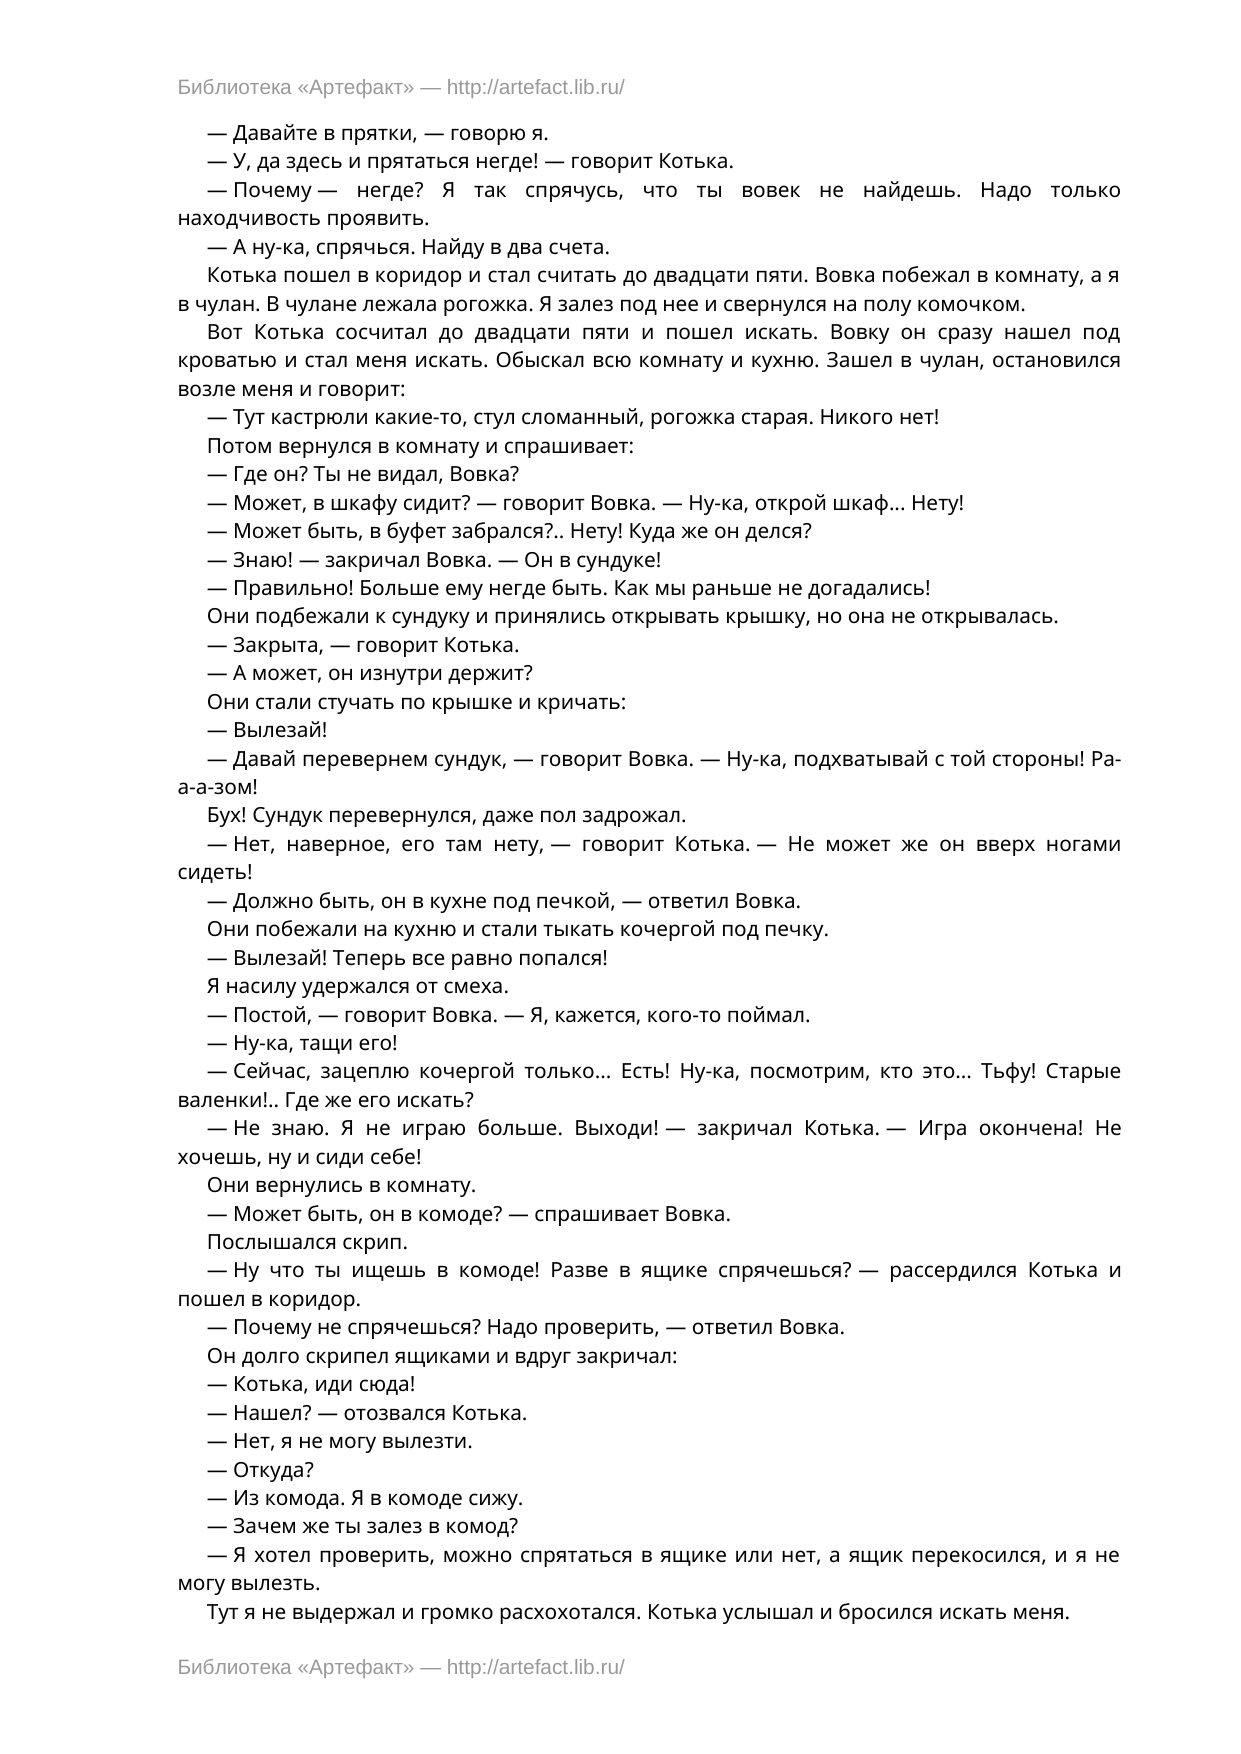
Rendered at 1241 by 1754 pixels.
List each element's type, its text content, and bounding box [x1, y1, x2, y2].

text — Давай перевернем сундук, — говорит Вовка. — Ну-ка, подхватывай с той стороны! Ра-а-а-зом! [177, 744, 1122, 801]
text — Нет, я не могу вылезти. [177, 1426, 1122, 1455]
text — Не знаю. Я не играю больше. Выходи! — закричал Котька. — Игра окончена! Не хочешь, ну и сиди себе! [177, 1113, 1122, 1170]
text — Давайте в прятки, — говорю я. [177, 118, 1122, 147]
text Котька пошел в коридор и стал считать до двадцати пяти. Вовка побежал в комнату, а я в чулан. В чулане лежала рогожка. Я залез под нее и свернулся на полу комочком. [177, 260, 1122, 317]
text Послышался скрип. [177, 1227, 1122, 1256]
text Я насилу удержался от смеха. [177, 971, 1122, 1000]
text — Зачем же ты залез в комод? [177, 1512, 1122, 1540]
text — Должно быть, он в кухне под печкой, — ответил Вовка. [177, 886, 1122, 914]
text — А ну-ка, спрячься. Найду в два счета. [177, 232, 1122, 260]
text — Ну что ты ищешь в комоде! Разве в ящике спрячешься? — рассердился Котька и пошел в коридор. [177, 1256, 1122, 1312]
text — Может быть, в буфет забрался?.. Нету! Куда же он делся? [177, 516, 1122, 545]
text — Нашел? — отозвался Котька. [177, 1398, 1122, 1426]
text — Я хотел проверить, можно спрятаться в ящике или нет, а ящик перекосился, и я не могу вылезть. [177, 1540, 1122, 1597]
text — Из комода. Я в комоде сижу. [177, 1483, 1122, 1512]
text — Сейчас, зацеплю кочергой только... Есть! Ну-ка, посмотрим, кто это... Тьфу! Старые валенки!.. Где же его искать? [177, 1057, 1122, 1113]
text — Постой, — говорит Вовка. — Я, кажется, кого-то поймал. [177, 1000, 1122, 1028]
text — Нет, наверное, его там нету, — говорит Котька. — Не может же он вверх ногами сидеть! [177, 829, 1122, 886]
text — Знаю! — закричал Вовка. — Он в сундуке! [177, 545, 1122, 573]
text — Где он? Ты не видал, Вовка? [177, 459, 1122, 488]
text — Закрыта, — говорит Котька. [177, 630, 1122, 658]
text — Откуда? [177, 1455, 1122, 1483]
text Тут я не выдержал и громко расхохотался. Котька услышал и бросился искать меня. [177, 1597, 1122, 1625]
text — Правильно! Больше ему негде быть. Как мы раньше не догадались! [177, 573, 1122, 602]
text — У, да здесь и прятаться негде! — говорит Котька. [177, 147, 1122, 175]
text Они подбежали к сундуку и принялись открывать крышку, но она не открывалась. [177, 602, 1122, 630]
text Потом вернулся в комнату и спрашивает: [177, 431, 1122, 459]
text — Ну-ка, тащи его! [177, 1028, 1122, 1057]
text — Вылезай! [177, 715, 1122, 744]
text — Тут кастрюли какие-то, стул сломанный, рогожка старая. Никого нет! [177, 402, 1122, 431]
text — Вылезай! Теперь все равно попался! [177, 943, 1122, 971]
text Он долго скрипел ящиками и вдруг закричал: [177, 1341, 1122, 1369]
text — Почему — негде? Я так спрячусь, что ты вовек не найдешь. Надо только находчивость проявить. [177, 175, 1122, 232]
text Они вернулись в комнату. [177, 1170, 1122, 1199]
text Они побежали на кухню и стали тыкать кочергой под печку. [177, 914, 1122, 943]
text Бух! Сундук перевернулся, даже пол задрожал. [177, 801, 1122, 829]
text — А может, он изнутри держит? [177, 658, 1122, 687]
text — Почему не спрячешься? Надо проверить, — ответил Вовка. [177, 1312, 1122, 1341]
text Вот Котька сосчитал до двадцати пяти и пошел искать. Вовку он сразу нашел под кроватью и стал меня искать. Обыскал всю комнату и кухню. Зашел в чулан, остановился возле меня и говорит: [177, 317, 1122, 402]
text — Может быть, он в комоде? — спрашивает Вовка. [177, 1199, 1122, 1227]
text — Может, в шкафу сидит? — говорит Вовка. — Ну-ка, открой шкаф... Нету! [177, 488, 1122, 516]
text — Котька, иди сюда! [177, 1369, 1122, 1398]
text Они стали стучать по крышке и кричать: [177, 687, 1122, 715]
